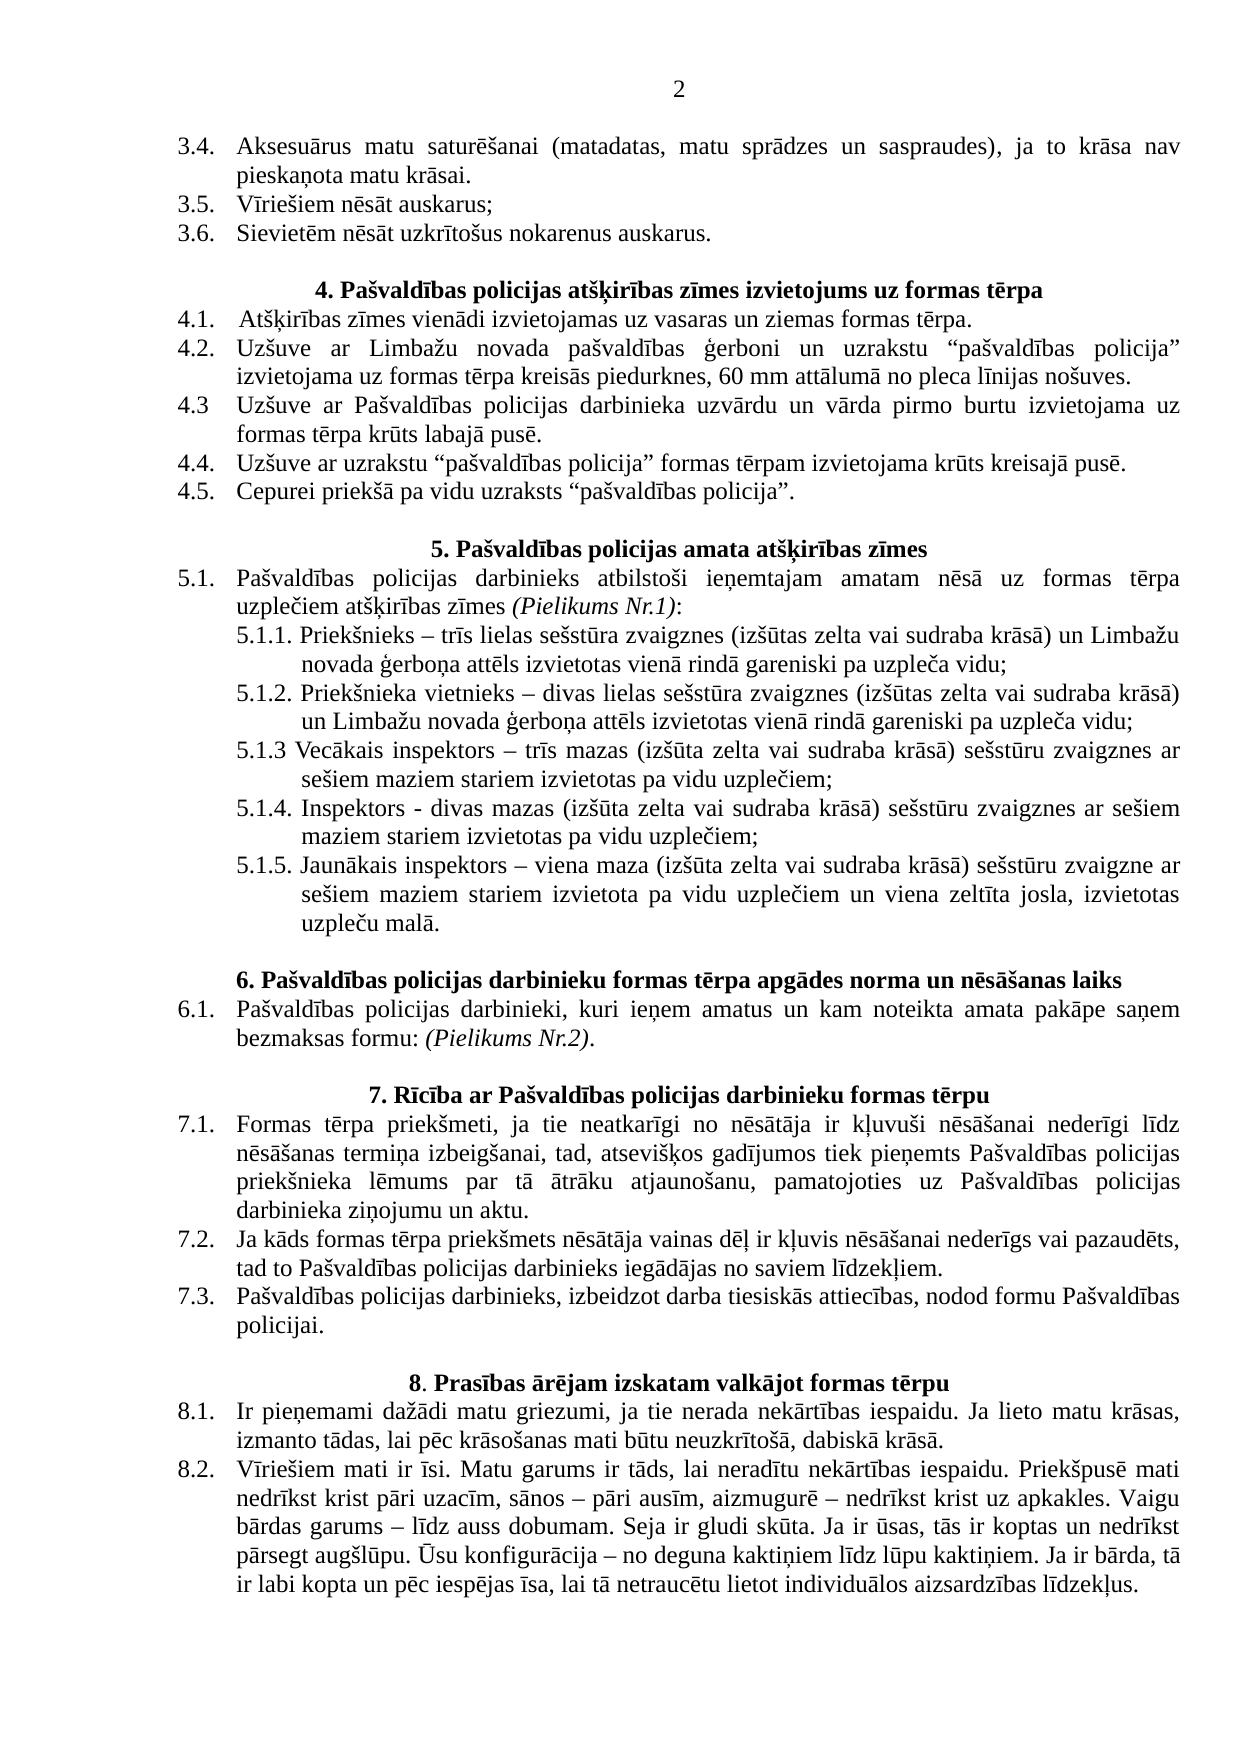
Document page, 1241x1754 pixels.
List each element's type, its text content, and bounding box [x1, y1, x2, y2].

list Formas tērpa priekšmeti, ja tie neatkarīgi no nēsātāja ir kļuvuši nēsāšanai nederīgi līdz nēsāšanas termiņa izbeigšanai, tad, atsevišķos gadījumos tiek pieņemts Pašvaldības policijas priekšnieka lēmums par tā ātrāku atjaunošanu, pamatojoties uz Pašvaldības policijas darbinieka ziņojumu un aktu. [177, 1109, 1181, 1224]
list Pašvaldības policijas darbinieks atbilstoši ieņemtajam amatam nēsā uz formas tērpa uzplečiem atšķirības zīmes (Pielikums Nr.1): [177, 563, 1181, 620]
list Uzšuve ar uzrakstu “pašvaldības policija” formas tērpam izvietojama krūts kreisajā pusē. [177, 448, 1181, 476]
list Ja kāds formas tērpa priekšmets nēsātāja vainas dēļ ir kļuvis nēsāšanai nederīgs vai pazaudēts, tad to Pašvaldības policijas darbinieks iegādājas no saviem līdzekļiem. [177, 1224, 1181, 1281]
list Ir pieņemami dažādi matu griezumi, ja tie nerada nekārtības iespaidu. Ja lieto matu krāsas, izmanto tādas, lai pēc krāsošanas mati būtu neuzkrītošā, dabiskā krāsā. [177, 1396, 1181, 1454]
list Pašvaldības policijas darbinieks, izbeidzot darba tiesiskās attiecības, nodod formu Pašvaldības policijai. [177, 1281, 1181, 1339]
text 5.1.3 Vecākais inspektors – trīs mazas (izšūta zelta vai sudraba krāsā) sešstūru zvaigznes ar sešiem maziem stariem izvietotas pa vidu uzplečiem; [236, 735, 1181, 793]
list Vīriešiem mati ir īsi. Matu garums ir tāds, lai neradītu nekārtības iespaidu. Priekšpusē mati nedrīkst krist pāri uzacīm, sānos – pāri ausīm, aizmugurē – nedrīkst krist uz apkakles. Vaigu bārdas garums – līdz auss dobumam. Seja ir gludi skūta. Ja ir ūsas, tās ir koptas un nedrīkst pārsegt augšlūpu. Ūsu konfigurācija – no deguna kaktiņiem līdz lūpu kaktiņiem. Ja ir bārda, tā ir labi kopta un pēc iespējas īsa, lai tā netraucētu lietot individuālos aizsardzības līdzekļus. [177, 1454, 1181, 1598]
text 6. Pašvaldības policijas darbinieku formas tērpa apgādes norma un nēsāšanas laiks [177, 965, 1181, 994]
list Uzšuve ar Limbažu novada pašvaldības ģerboni un uzrakstu “pašvaldības policija” izvietojama uz formas tērpa kreisās piedurknes, 60 mm attālumā no pleca līnijas nošuves. [177, 333, 1181, 390]
text 5.1.2. Priekšnieka vietnieks – divas lielas sešstūra zvaigznes (izšūtas zelta vai sudraba krāsā) un Limbažu novada ģerboņa attēls izvietotas vienā rindā gareniski pa uzpleča vidu; [236, 678, 1181, 735]
text 5.1.4. Inspektors - divas mazas (izšūta zelta vai sudraba krāsā) sešstūru zvaigznes ar sešiem maziem stariem izvietotas pa vidu uzplečiem; [236, 793, 1181, 850]
text 7. Rīcība ar Pašvaldības policijas darbinieku formas tērpu [177, 1080, 1181, 1109]
list Sievietēm nēsāt uzkrītošus nokarenus auskarus. [177, 218, 1181, 246]
text 8. Prasības ārējam izskatam valkājot formas tērpu [177, 1368, 1181, 1396]
text 4.1. Atšķirības zīmes vienādi izvietojamas uz vasaras un ziemas formas tērpa. [177, 304, 1181, 333]
list Uzšuve ar Pašvaldības policijas darbinieka uzvārdu un vārda pirmo burtu izvietojama uz formas tērpa krūts labajā pusē. [177, 390, 1181, 448]
list Vīriešiem nēsāt auskarus; [177, 189, 1181, 218]
text 5. Pašvaldības policijas amata atšķirības zīmes [177, 534, 1181, 563]
list Pašvaldības policijas darbinieki, kuri ieņem amatus un kam noteikta amata pakāpe saņem bezmaksas formu: (Pielikums Nr.2). [177, 994, 1181, 1051]
text 4. Pašvaldības policijas atšķirības zīmes izvietojums uz formas tērpa [177, 275, 1181, 304]
text 5.1.5. Jaunākais inspektors – viena maza (izšūta zelta vai sudraba krāsā) sešstūru zvaigzne ar sešiem maziem stariem izvietota pa vidu uzplečiem un viena zeltīta josla, izvietotas uzpleču malā. [236, 850, 1181, 936]
list Aksesuārus matu saturēšanai (matadatas, matu sprādzes un saspraudes), ja to krāsa nav pieskaņota matu krāsai. [177, 131, 1181, 189]
list Cepurei priekšā pa vidu uzraksts “pašvaldības policija”. [177, 476, 1181, 505]
text 5.1.1. Priekšnieks – trīs lielas sešstūra zvaigznes (izšūtas zelta vai sudraba krāsā) un Limbažu novada ģerboņa attēls izvietotas vienā rindā gareniski pa uzpleča vidu; [236, 620, 1181, 678]
